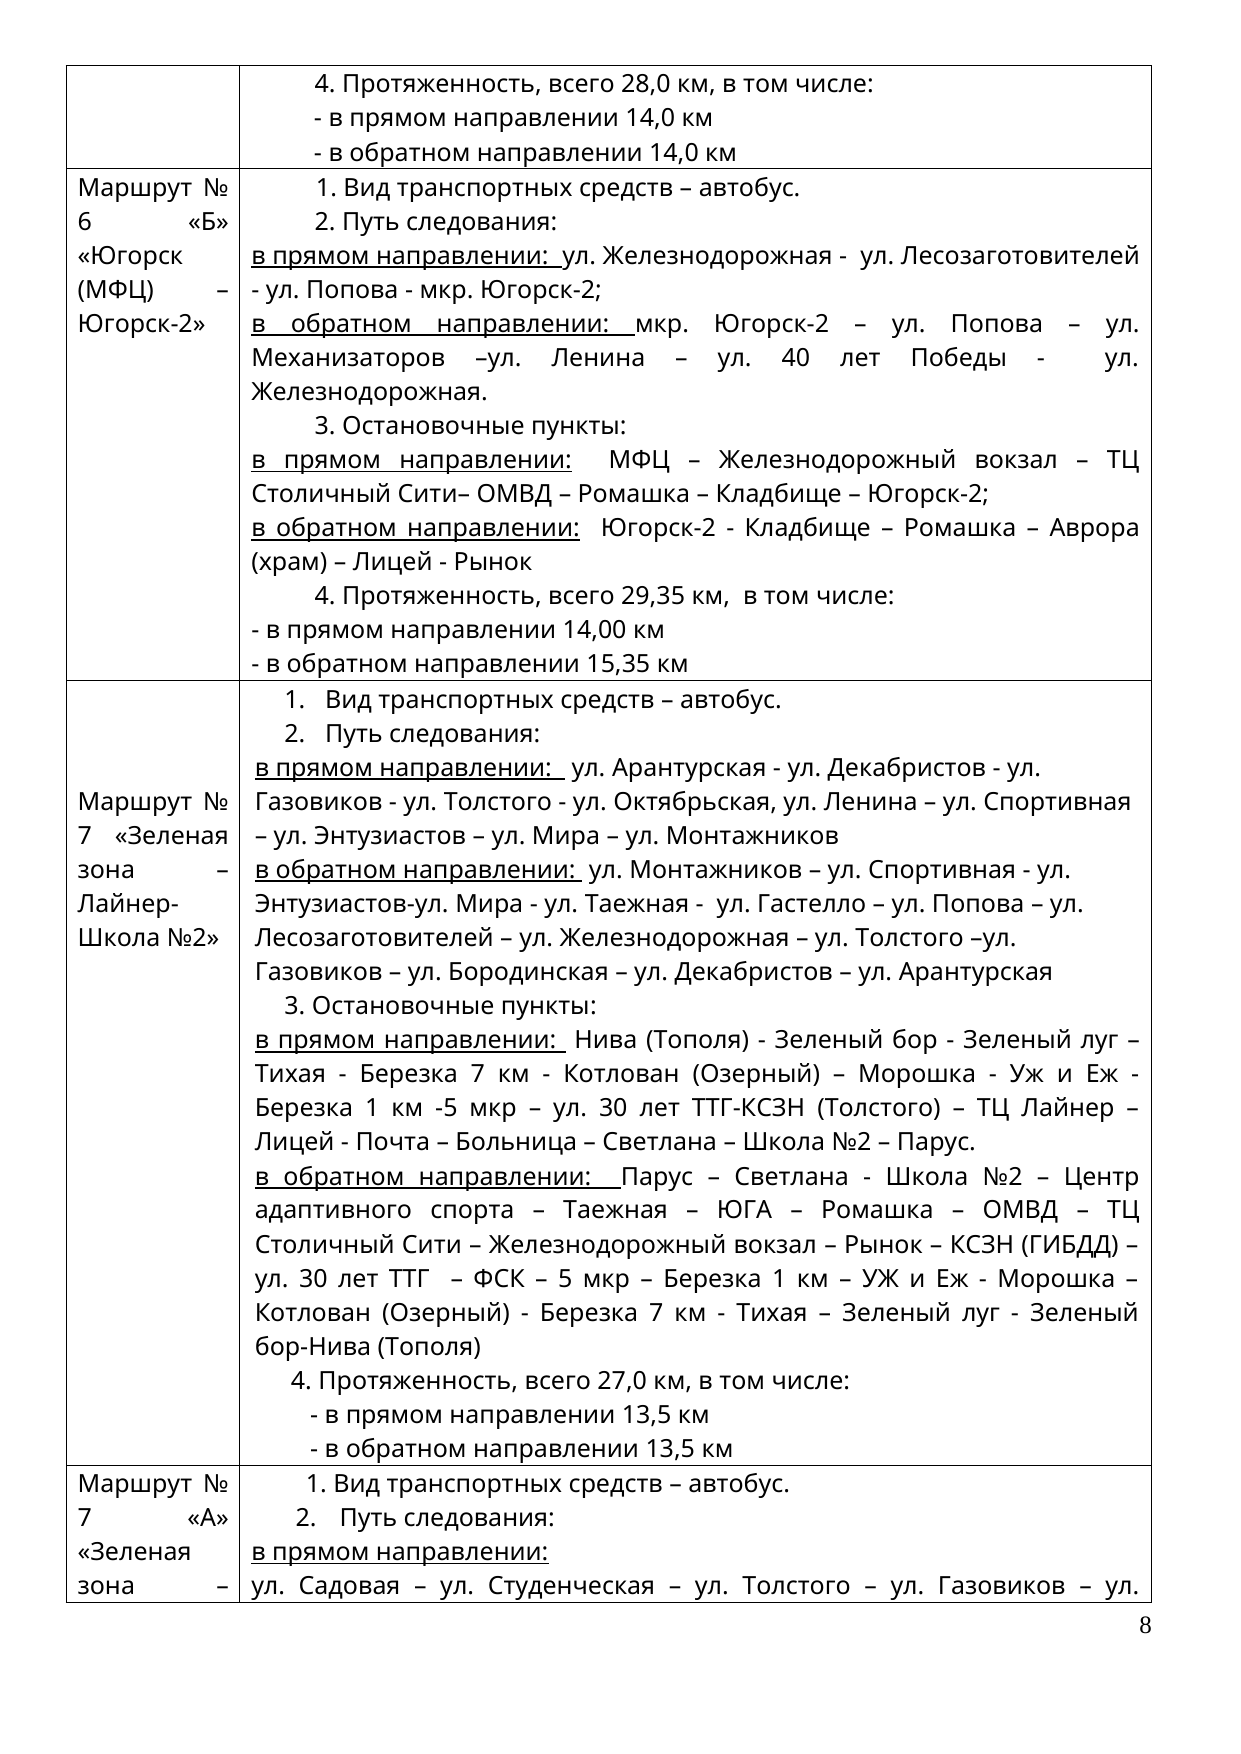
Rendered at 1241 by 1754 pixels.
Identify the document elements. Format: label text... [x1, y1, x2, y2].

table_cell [240, 66, 1151, 168]
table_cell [67, 66, 239, 168]
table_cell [67, 1466, 239, 1602]
table_cell Маршрут № 6 «Б» «Югорск (МФЦ) – Югорск-2» [67, 169, 239, 680]
table_cell Вид транспортных средств – автобус. Путь следования: в прямом направлении: ул. Арантурская - ул. Декабристов - ул. Газовиков - ул. Толстого - ул. Октябрьская, ул. Ленина – ул. Спортивная – ул. Энтузиастов – ул. Мира – ул. Монтажников в обратном направлении: ул. Монтажников – ул. Спортивная - ул. Энтузиастов-ул. Мира - ул. Таежная - ул. Гастелло – ул. Попова – ул. Лесозаготовителей – ул. Железнодорожная – ул. Толстого –ул. Газовиков – ул. Бородинская – ул. Декабристов – ул. Арантурская 3. Остановочные пункты: в прямом направлении: Нива (Тополя) - Зеленый бор - Зеленый луг – Тихая - Березка 7 км - Котлован (Озерный) – Морошка - Уж и Еж - Березка 1 км -5 мкр – ул. 30 лет ТТГ-КСЗН (Толстого) – ТЦ Лайнер – Лицей - Почта – Больница – Светлана – Школа №2 – Парус. в обратном направлении: Парус – Светлана - Школа №2 – Центр адаптивного спорта – Таежная – ЮГА – Ромашка – ОМВД – ТЦ Столичный Сити – Железнодорожный вокзал – Рынок – КСЗН (ГИБДД) – ул. 30 лет ТТГ – ФСК – 5 мкр – Березка 1 км – УЖ и Еж - Морошка – Котлован (Озерный) - Березка 7 км - Тихая – Зеленый луг - Зеленый бор-Нива (Тополя) 4. Протяженность, всего 27,0 км, в том числе: - в прямом направлении 13,5 км - в обратном направлении 13,5 км [240, 681, 1151, 1465]
table_cell 1. Вид транспортных средств – автобус. 2. Путь следования: в прямом направлении: ул. Железнодорожная - ул. Лесозаготовителей - ул. Попова - мкр. Югорск-2; в обратном направлении: мкр. Югорск-2 – ул. Попова – ул. Механизаторов –ул. Ленина – ул. 40 лет Победы - ул. Железнодорожная. 3. Остановочные пункты: в прямом направлении: МФЦ – Железнодорожный вокзал – ТЦ Столичный Сити– ОМВД – Ромашка – Кладбище – Югорск-2; в обратном направлении: Югорск-2 - Кладбище – Ромашка – Аврора (храм) – Лицей - Рынок 4. Протяженность, всего 29,35 км, в том числе: - в прямом направлении 14,00 км - в обратном направлении 15,35 км [240, 169, 1151, 680]
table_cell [240, 1466, 1151, 1602]
table_cell Маршрут № 7 «Зеленая зона – Лайнер-Школа №2» [67, 681, 239, 1465]
